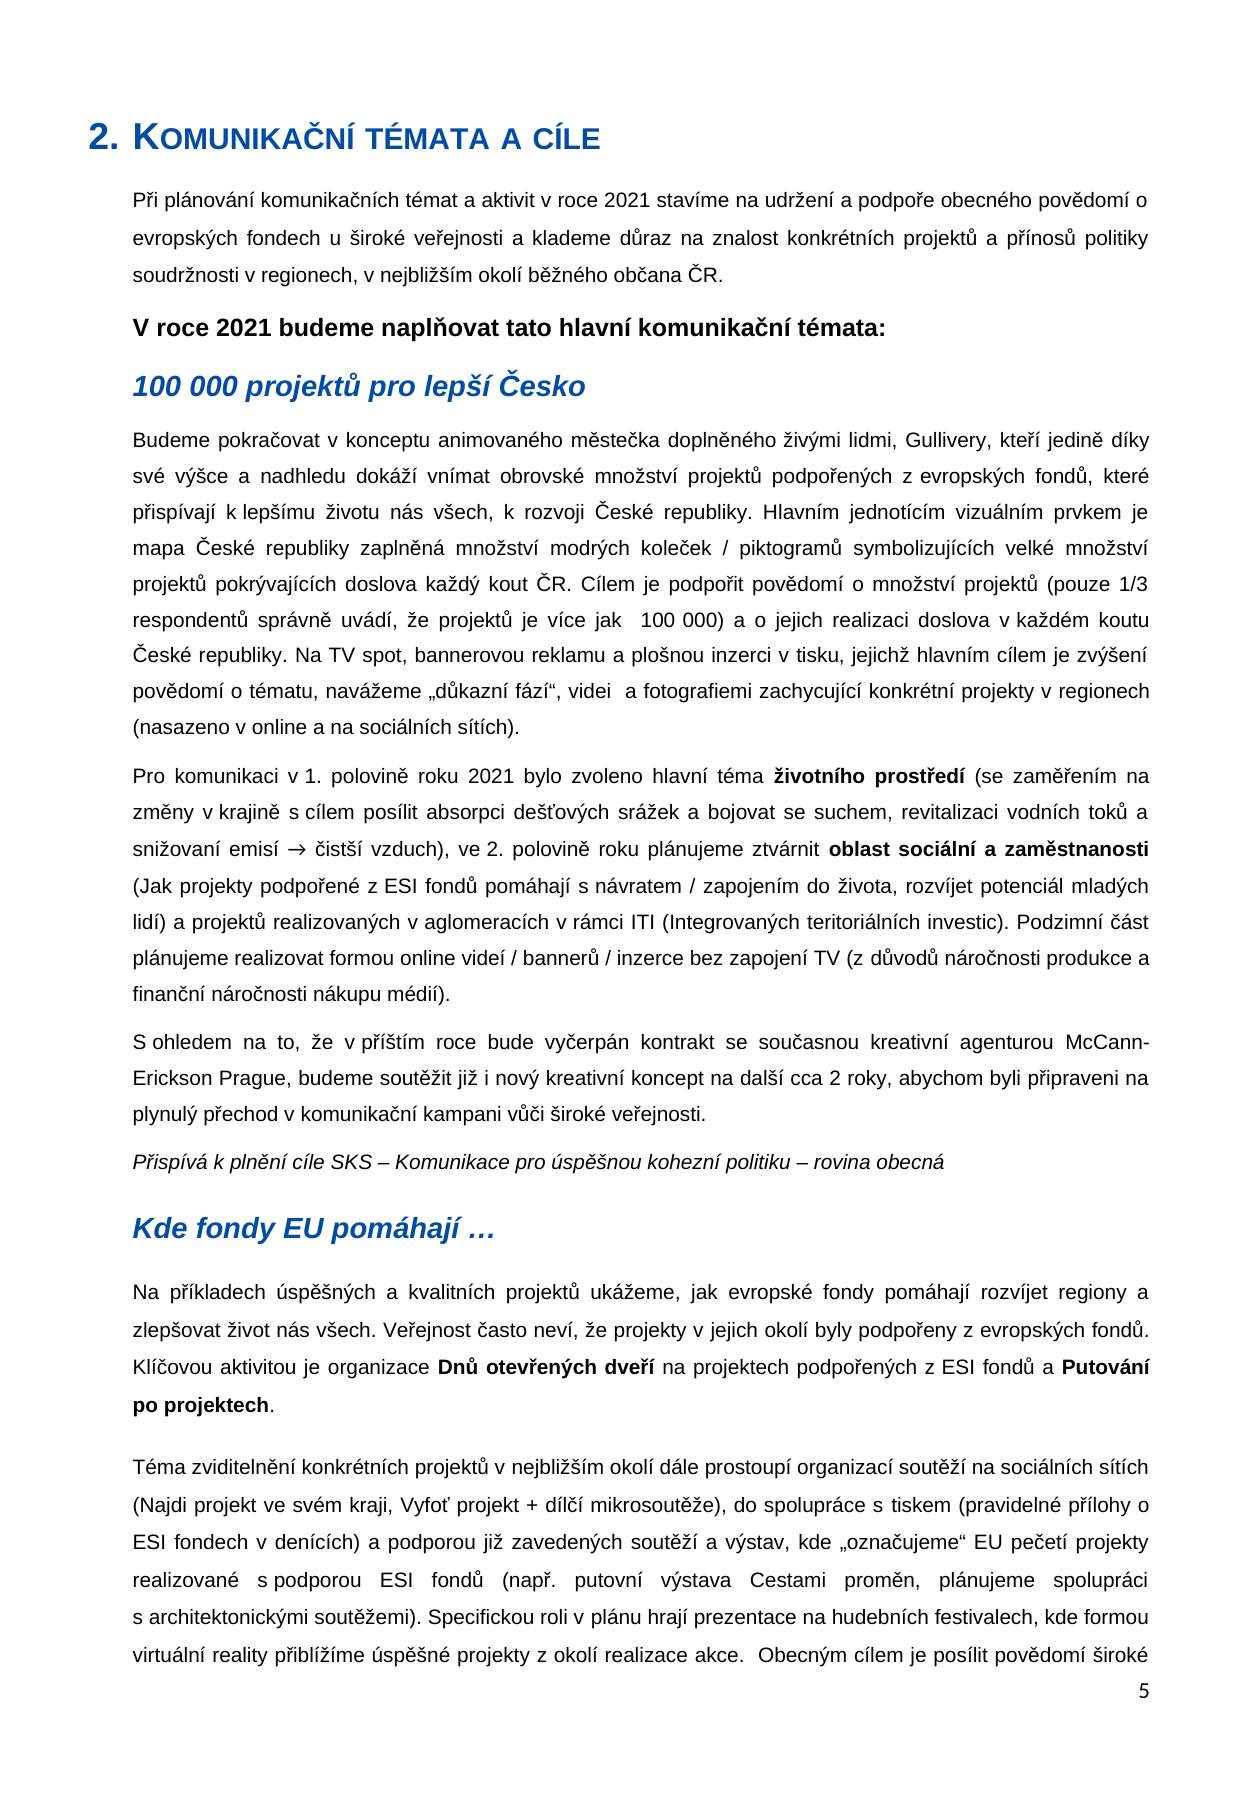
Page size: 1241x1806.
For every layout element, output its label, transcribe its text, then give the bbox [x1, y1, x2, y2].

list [132, 1445, 1150, 1670]
text Při plánování komunikačních témat a aktivit v roce 2021 stavíme na udržení a podpoře obecného povědomí o evropských fondech u široké veřejnosti a klademe důraz na znalost konkrétních projektů a přínosů politiky soudržnosti v regionech, v nejbližším okolí běžného občana ČR. [132, 177, 1150, 290]
list Přispívá k plnění cíle SKS – Komunikace pro úspěšnou kohezní politiku – rovina obecná [132, 1150, 1150, 1174]
list Na příkladech úspěšných a kvalitních projektů ukážeme, jak evropské fondy pomáhají rozvíjet regiony a zlepšovat život nás všech. Veřejnost často neví, že projekty v jejich okolí byly podpořeny z evropských fondů. Klíčovou aktivitou je organizace Dnů otevřených dveří na projektech podpořených z ESI fondů a Putování po projektech. [132, 1270, 1150, 1420]
list Pro komunikaci v 1. polovině roku 2021 bylo zvoleno hlavní téma životního prostředí (se zaměřením na změny v krajině s cílem posílit absorpci dešťových srážek a bojovat se suchem, revitalizaci vodních toků a snižovaní emisí → čistší vzduch), ve 2. polovině roku plánujeme ztvárnit oblast sociální a zaměstnanosti (Jak projekty podpořené z ESI fondů pomáhají s návratem / zapojením do života, rozvíjet potenciál mladých lidí) a projektů realizovaných v aglomeracích v rámci ITI (Integrovaných teritoriálních investic). Podzimní část plánujeme realizovat formou online videí / bannerů / inzerce bez zapojení TV (z důvodů náročnosti produkce a finanční náročnosti nákupu médií). [132, 764, 1150, 1005]
text Kde fondy EU pomáhají … [132, 1211, 1150, 1245]
list Komunikační témata a cíle [88, 119, 1150, 157]
list Budeme pokračovat v konceptu animovaného městečka doplněného živými lidmi, Gullivery, kteří jedině díky své výšce a nadhledu dokáží vnímat obrovské množství projektů podpořených z evropských fondů, které přispívají k lepšímu životu nás všech, k rozvoji České republiky. Hlavním jednotícím vizuálním prvkem je mapa České republiky zaplněná množství modrých koleček / piktogramů symbolizujících velké množství projektů pokrývajících doslova každý kout ČR. Cílem je podpořit povědomí o množství projektů (pouze 1/3 respondentů správně uvádí, že projektů je více jak 100 000) a o jejich realizaci doslova v každém koutu České republiky. Na TV spot, bannerovou reklamu a plošnou inzerci v tisku, jejichž hlavním cílem je zvýšení povědomí o tématu, navážeme „důkazní fází“, videi a fotografiemi zachycující konkrétní projekty v regionech (nasazeno v online a na sociálních sítích). [132, 428, 1150, 739]
text 100 000 projektů pro lepší Česko [132, 369, 1150, 403]
text V roce 2021 budeme naplňovat tato hlavní komunikační témata: [132, 307, 1150, 344]
list S ohledem na to, že v příštím roce bude vyčerpán kontrakt se současnou kreativní agenturou McCann-Erickson Prague, budeme soutěžit již i nový kreativní koncept na další cca 2 roky, abychom byli připraveni na plynulý přechod v komunikační kampani vůči široké veřejnosti. [132, 1030, 1150, 1126]
